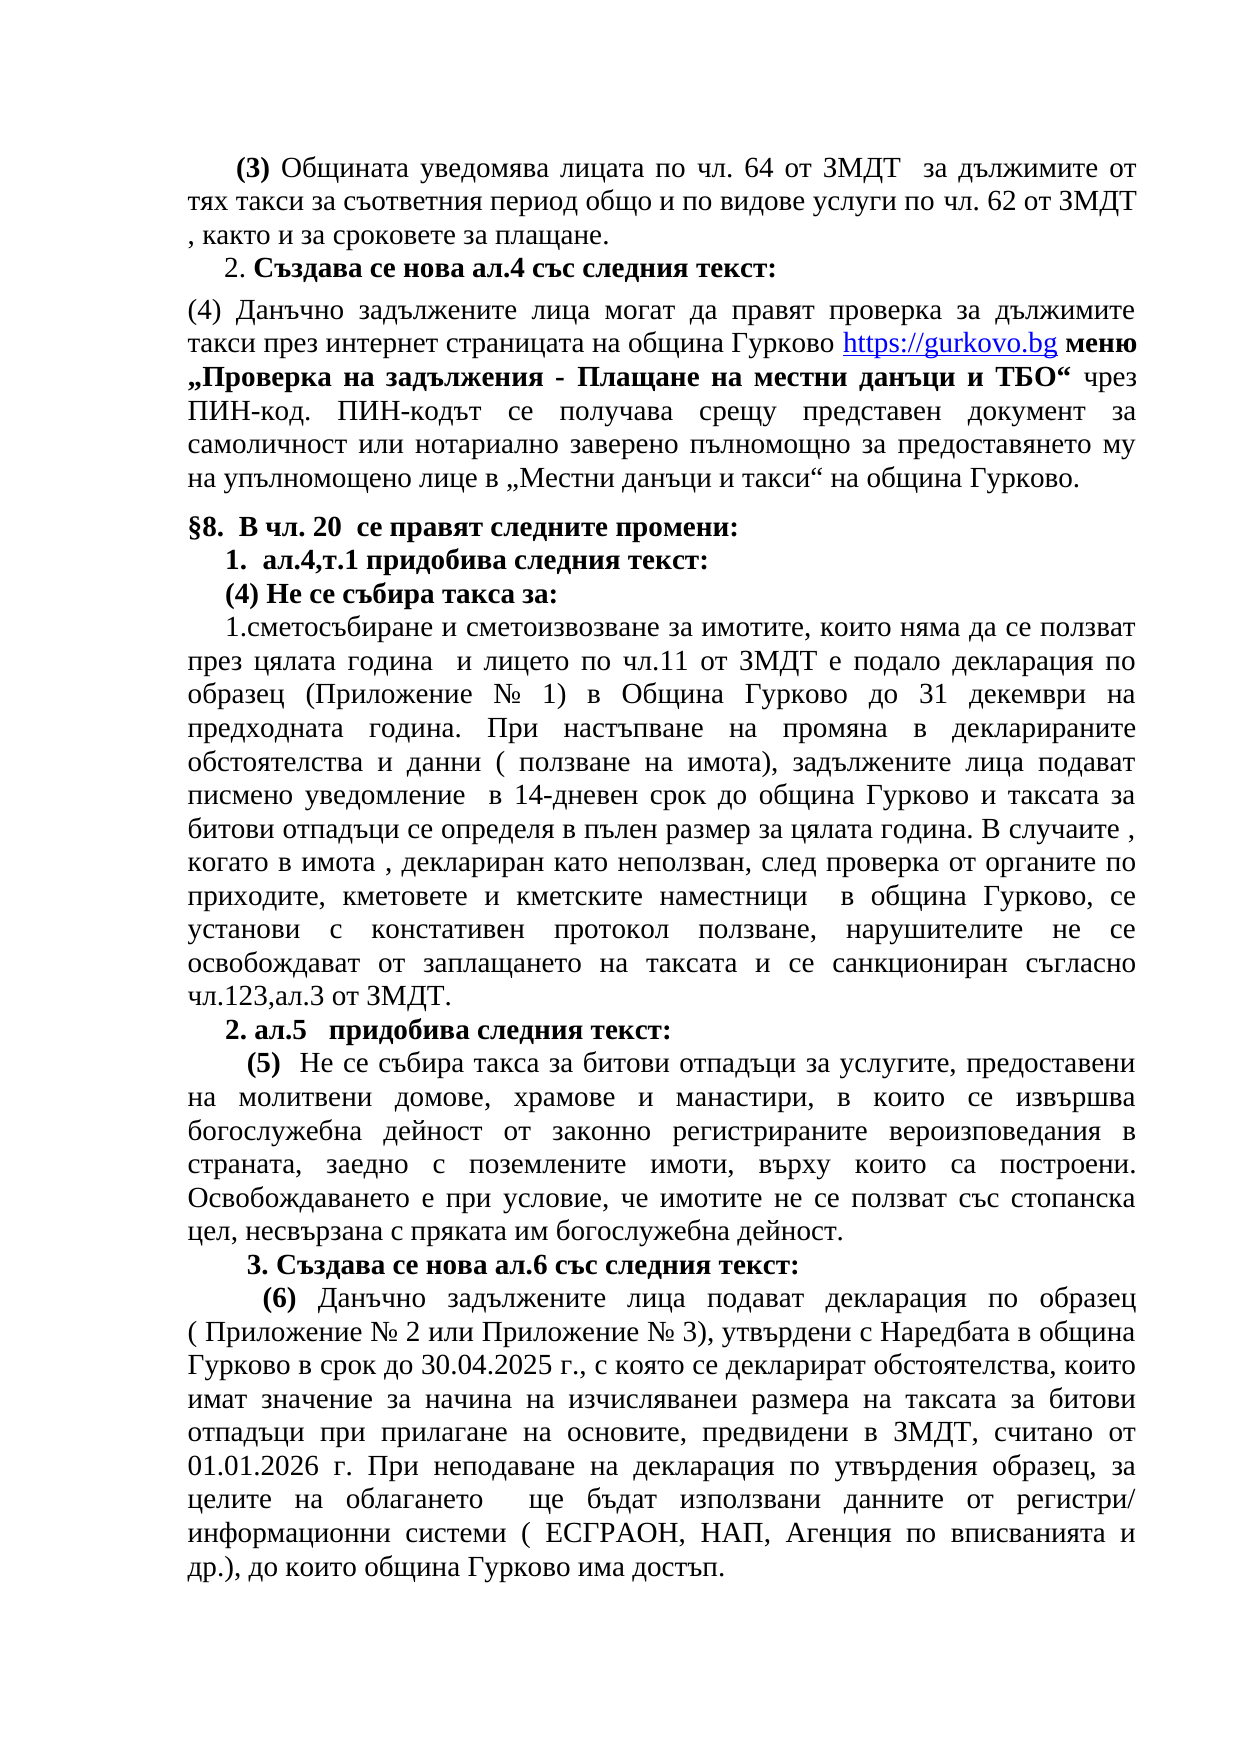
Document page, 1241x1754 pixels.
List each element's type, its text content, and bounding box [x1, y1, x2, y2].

list ал.4,т.1 придобива следния текст: [225, 542, 1137, 576]
text (3) Общината уведомява лицата по чл. 64 от ЗМДТ за дължимите от тях такси за съответния период общо и по видове услуги по чл. 62 от ЗМДТ , както и за сроковете за плащане. [187, 150, 1137, 251]
text §8. В чл. 20 се правят следните промени: [187, 509, 1137, 542]
text (4) Не се събира такса за: [225, 576, 1137, 609]
subtitle (4) Данъчно задължените лица могат да правят проверка за дължимите такси през интернет страницата на община Гурково https://gurkovo.bg меню „Проверка на задължения - Плащане на местни данъци и ТБО“ чрез ПИН-код. ПИН-кодът се получава срещу представен документ за самоличност или нотариално заверено пълномощно за предоставянето му на упълномощено лице в „Местни данъци и такси“ на община Гурково. [187, 292, 1137, 493]
text (5) Не се събира такса за битови отпадъци за услугите, предоставени на молитвени домове, храмове и манастири, в които се извършва богослужебна дейност от законно регистрираните вероизповедания в страната, заедно с поземлените имоти, върху които са построени. Освобождаването е при условие, че имотите не се ползват със стопанска цел, несвързана с пряката им богослужебна дейност. [187, 1046, 1137, 1247]
text (6) Данъчно задължените лица подават декларация по образец ( Приложение № 2 или Приложение № 3), утвърдени с Наредбата в община Гурково в срок до 30.04.2025 г., с която се декларират обстоятелства, които имат значение за начина на изчисляванеи размера на таксата за битови отпадъци при прилагане на основите, предвидени в ЗМДТ, считано от 01.01.2026 г. При неподаване на декларация по утвърдения образец, за целите на облагането ще бъдат използвани данните от регистри/ информационни системи ( ЕСГРАОН, НАП, Агенция по вписванията и др.), до които община Гурково има достъп. [187, 1280, 1137, 1582]
text 1.сметосъбиране и сметоизвозване за имотите, които няма да се ползват през цялата година и лицето по чл.11 от ЗМДТ е подало декларация по образец (Приложение № 1) в Община Гурково до 31 декември на предходната година. При настъпване на промяна в декларираните обстоятелства и данни ( ползване на имота), задължените лица подават писмено уведомление в 14-дневен срок до община Гурково и таксата за битови отпадъци се определя в пълен размер за цялата година. В случаите , когато в имота , деклариран като неползван, след проверка от органите по приходите, кметовете и кметските наместници в община Гурково, се установи с констативен протокол ползване, нарушителите не се освобождават от заплащането на таксата и се санкциониран съгласно чл.123,ал.3 от ЗМДТ. [187, 609, 1137, 1012]
text 2. ал.5 придобива следния текст: [187, 1012, 1137, 1046]
text 3. Създава се нова ал.6 със следния текст: [187, 1247, 1137, 1280]
text 2. Създава се нова ал.4 със следния текст: [187, 251, 1137, 284]
